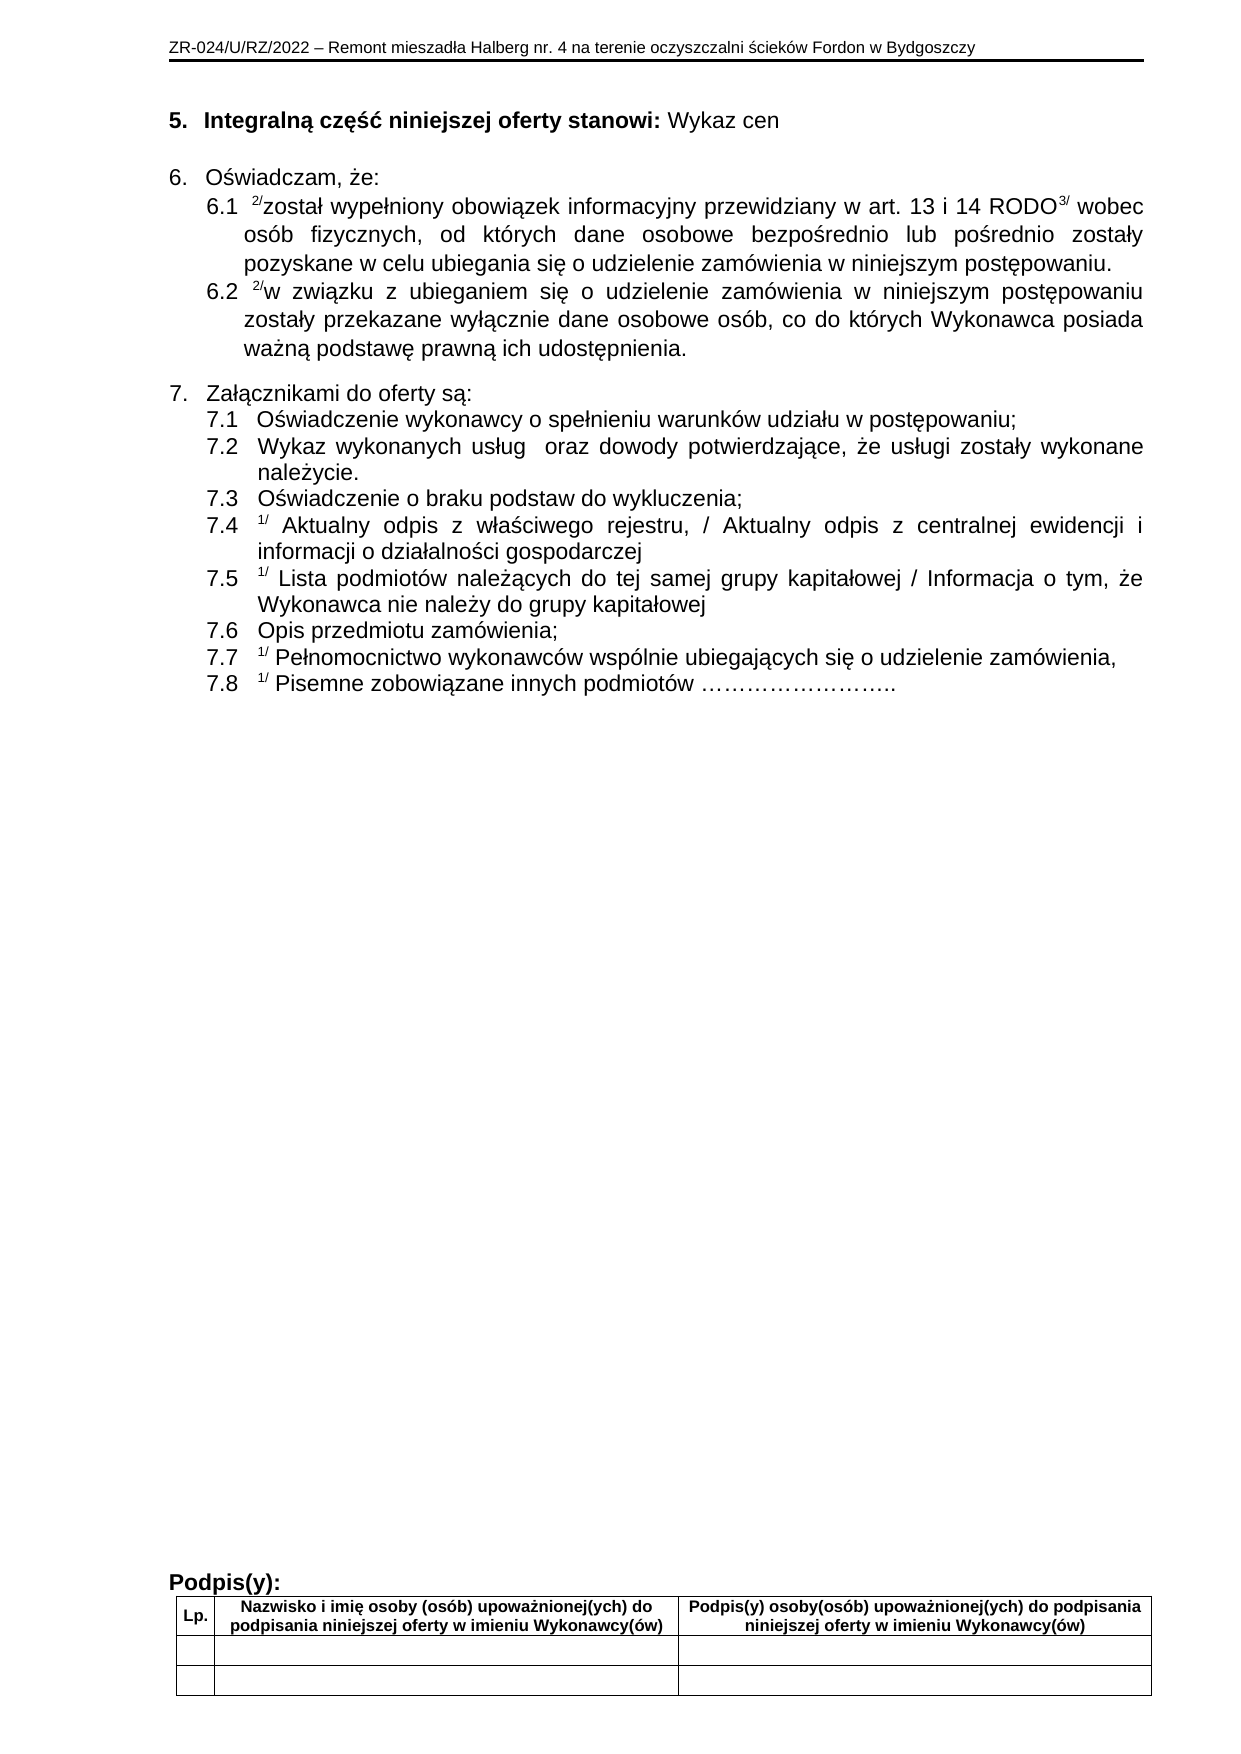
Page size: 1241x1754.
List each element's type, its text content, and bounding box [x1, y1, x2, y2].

list Oświadczenie o braku podstaw do wykluczenia; [206, 485, 1144, 512]
list Wykaz wykonanych usług oraz dowody potwierdzające, że usługi zostały wykonane należycie. [206, 433, 1144, 485]
list Oświadczam, że: [169, 164, 1144, 191]
list 1/ Pełnomocnictwo wykonawców wspólnie ubiegających się o udzielenie zamówienia, [206, 643, 1144, 670]
list Oświadczenie wykonawcy o spełnieniu warunków udziału w postępowaniu; [206, 406, 1144, 433]
list 1/ Aktualny odpis z właściwego rejestru, / Aktualny odpis z centralnej ewidencji i informacji o działalności gospodarczej [206, 512, 1144, 564]
list 1/ Pisemne zobowiązane innych podmiotów …………………….. [206, 670, 1144, 696]
list 2/w związku z ubieganiem się o udzielenie zamówienia w niniejszym postępowaniu zostały przekazane wyłącznie dane osobowe osób, co do których Wykonawca posiada ważną podstawę prawną ich udostępnienia. [206, 278, 1144, 361]
list Integralną część niniejszej oferty stanowi: Wykaz cen [169, 107, 1144, 134]
list Opis przedmiotu zamówienia; [206, 617, 1144, 643]
list 1/ Lista podmiotów należących do tej samej grupy kapitałowej / Informacja o tym, że Wykonawca nie należy do grupy kapitałowej [206, 564, 1144, 617]
list Załącznikami do oferty są: [169, 380, 1144, 406]
list 2/został wypełniony obowiązek informacyjny przewidziany w art. 13 i 14 RODO3/ wobec osób fizycznych, od których dane osobowe bezpośrednio lub pośrednio zostały pozyskane w celu ubiegania się o udzielenie zamówienia w niniejszym postępowaniu. [206, 193, 1144, 276]
